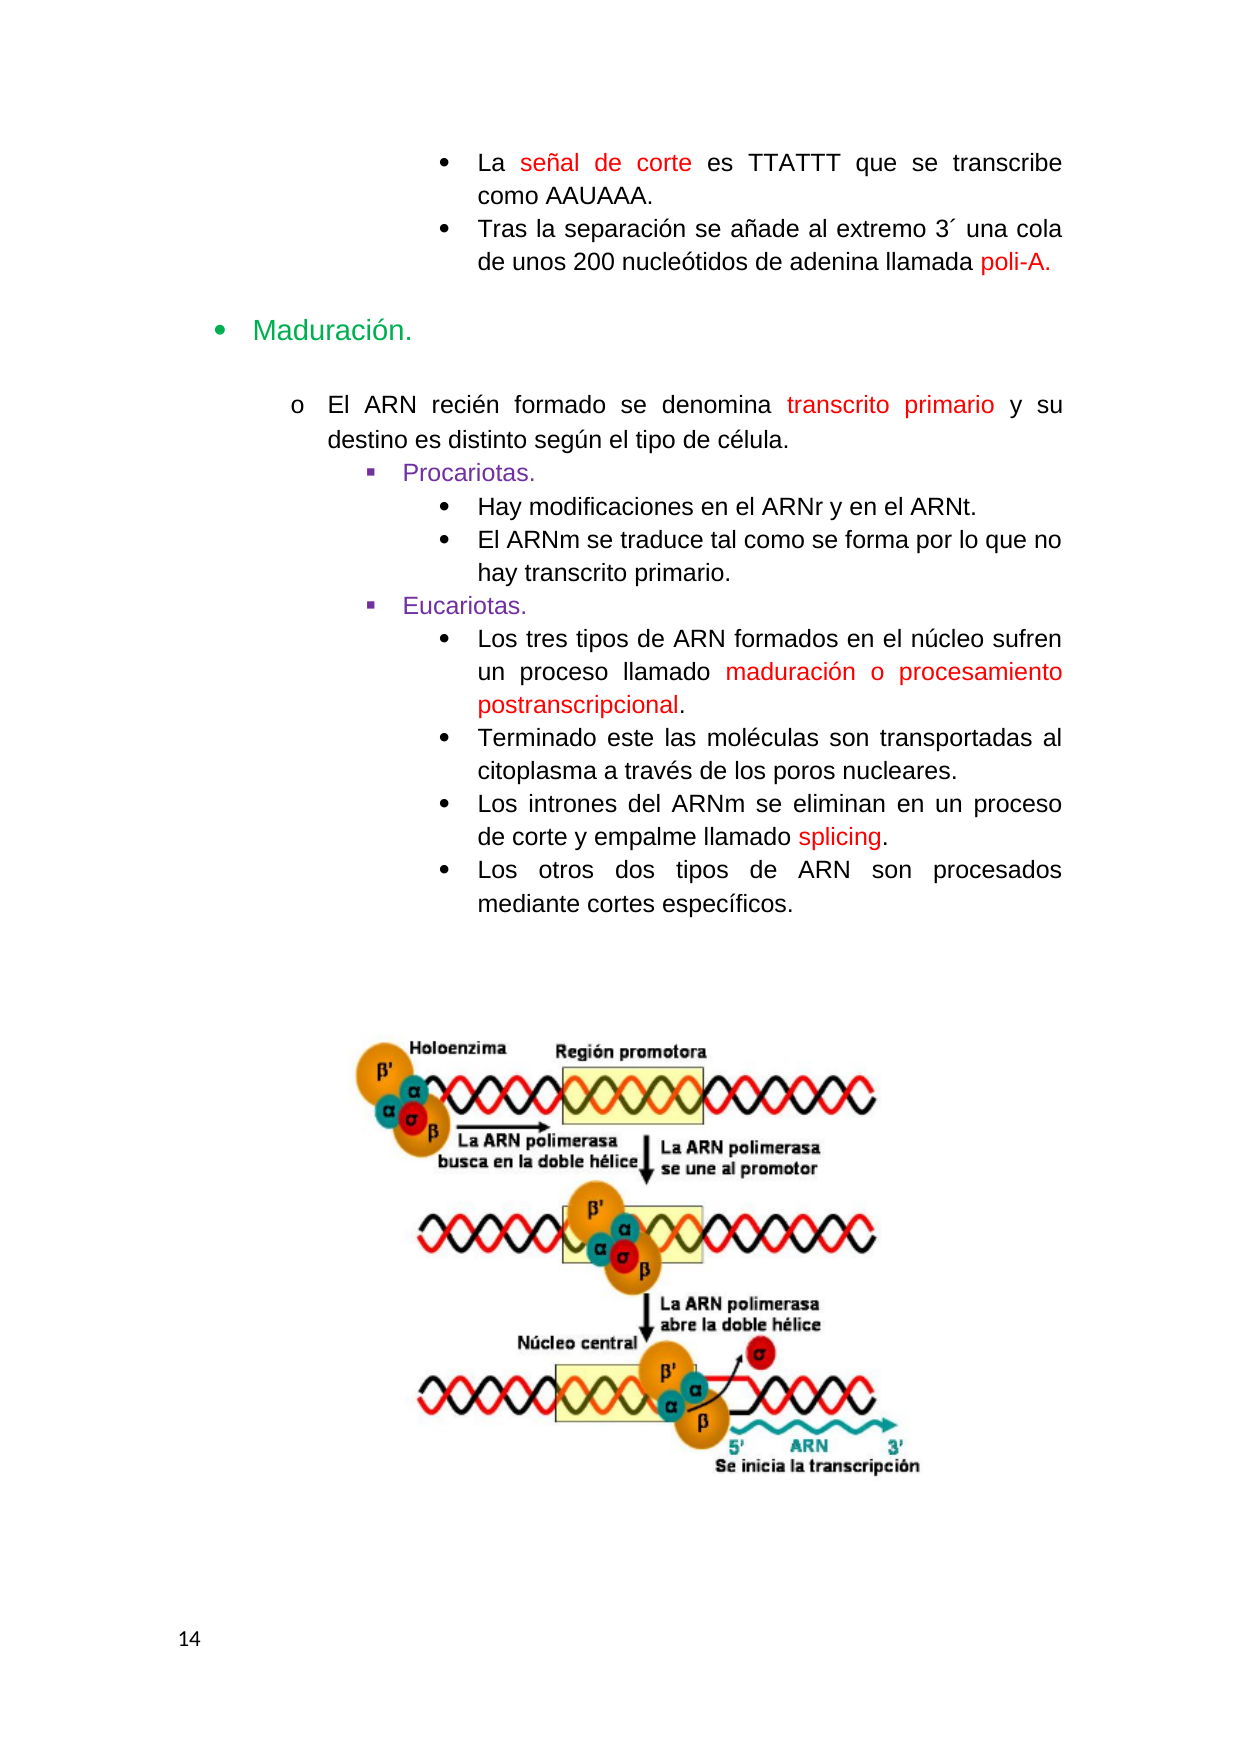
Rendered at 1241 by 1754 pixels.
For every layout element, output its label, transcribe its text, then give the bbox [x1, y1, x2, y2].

list Terminado este las moléculas son transportadas al citoplasma a través de los poros nucleares. [440, 723, 1063, 785]
list Hay modificaciones en el ARNr y en el ARNt. [440, 492, 1063, 520]
list Eucariotas. [365, 591, 1063, 620]
list Los tres tipos de ARN formados en el núcleo sufren un proceso llamado maduración o procesamiento postranscripcional. [440, 624, 1063, 719]
list Los intrones del ARNm se eliminan en un proceso de corte y empalme llamado splicing. [440, 789, 1063, 851]
list La señal de corte es TTATTT que se transcribe como AAUAAA. [440, 148, 1063, 209]
list Los otros dos tipos de ARN son procesados mediante cortes específicos. [440, 855, 1063, 917]
list Maduración. [215, 313, 1063, 347]
list Tras la separación se añade al extremo 3´ una cola de unos 200 nucleótidos de adenina llamada poli-A. [440, 214, 1063, 276]
list El ARN recién formado se denomina transcrito primario y su destino es distinto según el tipo de célula. [290, 390, 1063, 454]
list El ARNm se traduce tal como se forma por lo que no hay transcrito primario. [440, 525, 1063, 587]
list Procariotas. [365, 458, 1063, 487]
